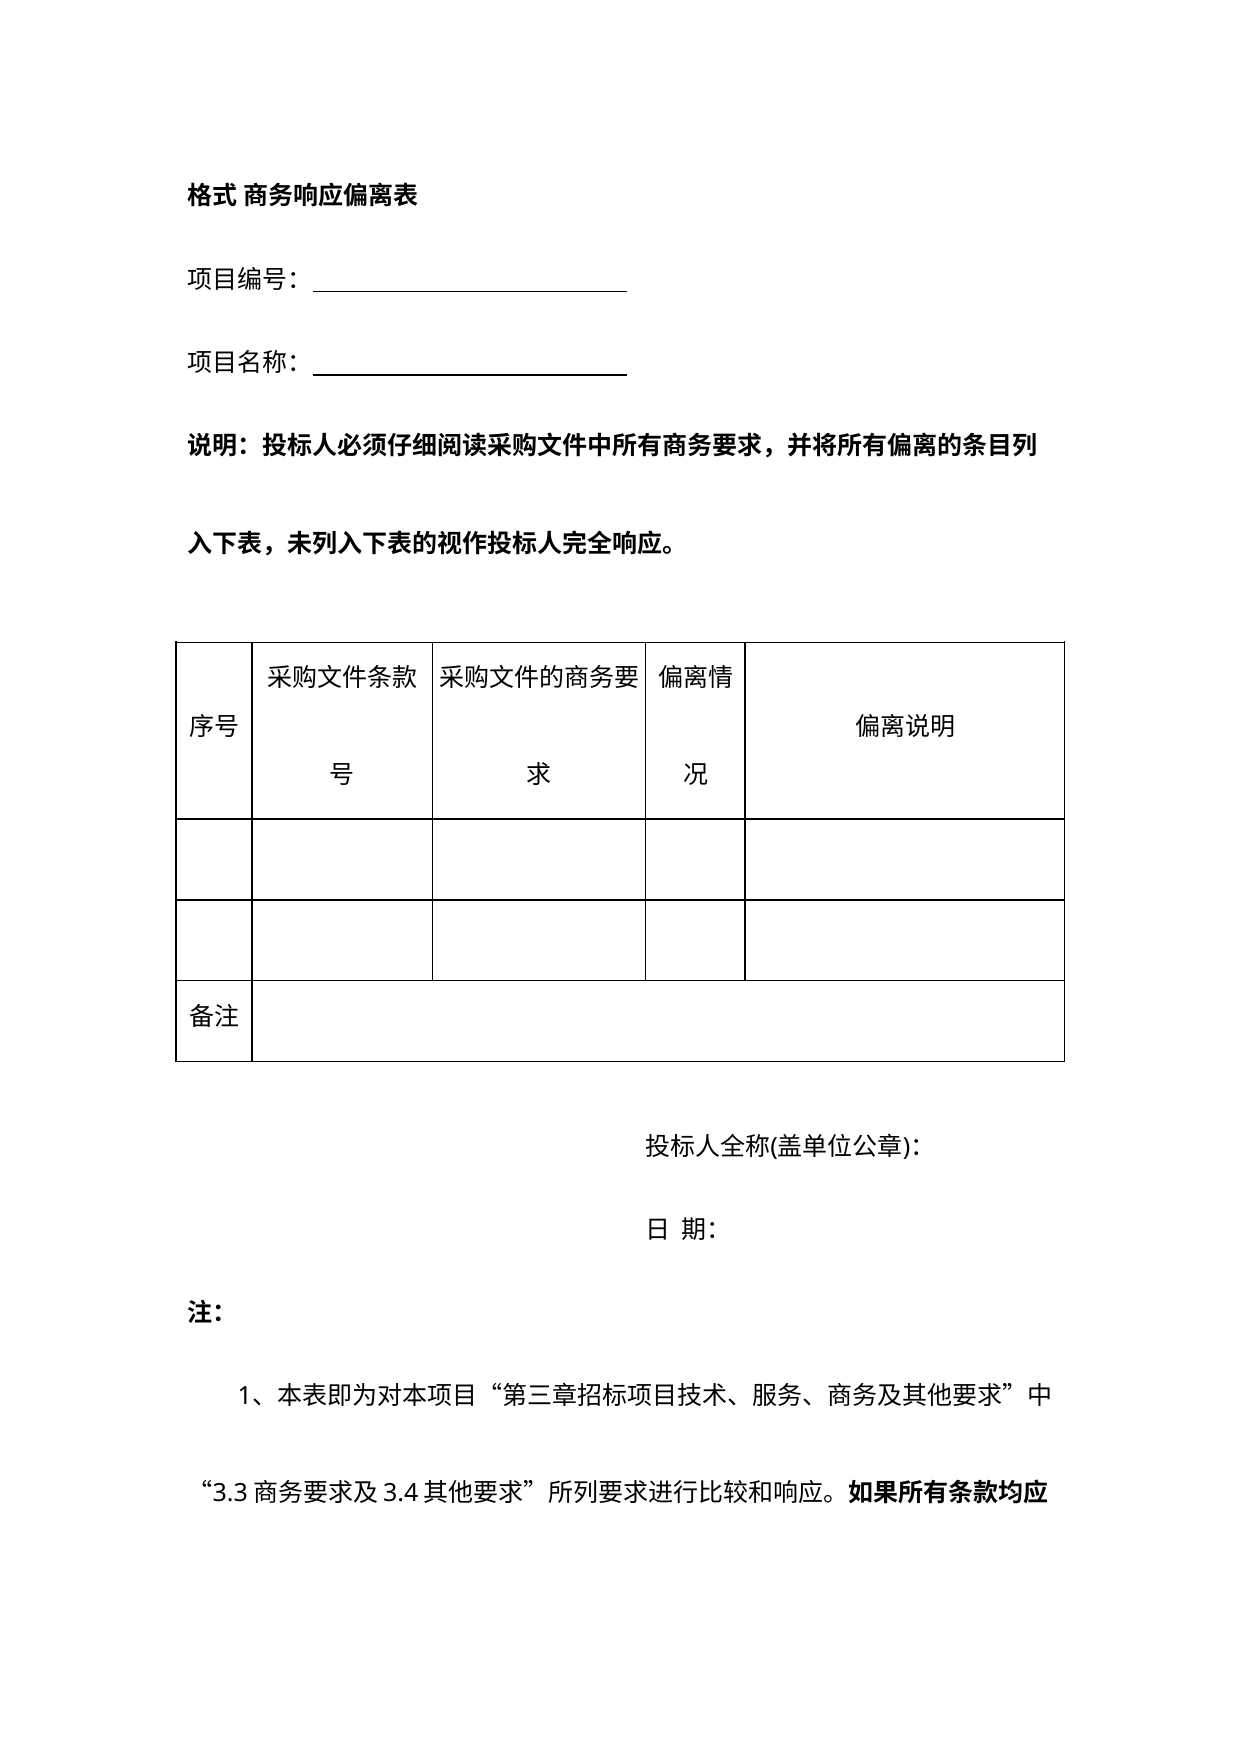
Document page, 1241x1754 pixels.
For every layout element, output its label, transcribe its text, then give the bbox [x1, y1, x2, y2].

table_header 偏离说明 [746, 643, 1064, 818]
table_cell [253, 981, 1064, 1061]
table_cell [253, 820, 432, 899]
text 日 期： [187, 1195, 1053, 1260]
text 项目编号： [187, 245, 1053, 310]
text 项目名称： [187, 328, 1053, 393]
table_header 序号 [177, 643, 251, 818]
text 说明：投标人必须仔细阅读采购文件中所有商务要求，并将所有偏离的条目列入下表，未列入下表的视作投标人完全响应。 [187, 411, 1053, 574]
text 投标人全称(盖单位公章)： [187, 1112, 1053, 1177]
table_cell [177, 901, 251, 980]
text 注： [187, 1278, 1053, 1343]
table_header 采购文件的商务要求 [433, 643, 645, 818]
table_cell [253, 901, 432, 980]
table_cell [433, 820, 645, 899]
table_cell [746, 901, 1064, 980]
table_cell [433, 901, 645, 980]
table_cell [177, 820, 251, 899]
table_cell [646, 820, 744, 899]
table_cell [646, 901, 744, 980]
table_header 偏离情况 [646, 643, 744, 818]
text 格式 商务响应偏离表 [187, 162, 1053, 227]
table_cell [746, 820, 1064, 899]
table_header 采购文件条款号 [253, 643, 432, 818]
table_cell 备注 [177, 981, 251, 1061]
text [187, 1361, 1053, 1523]
